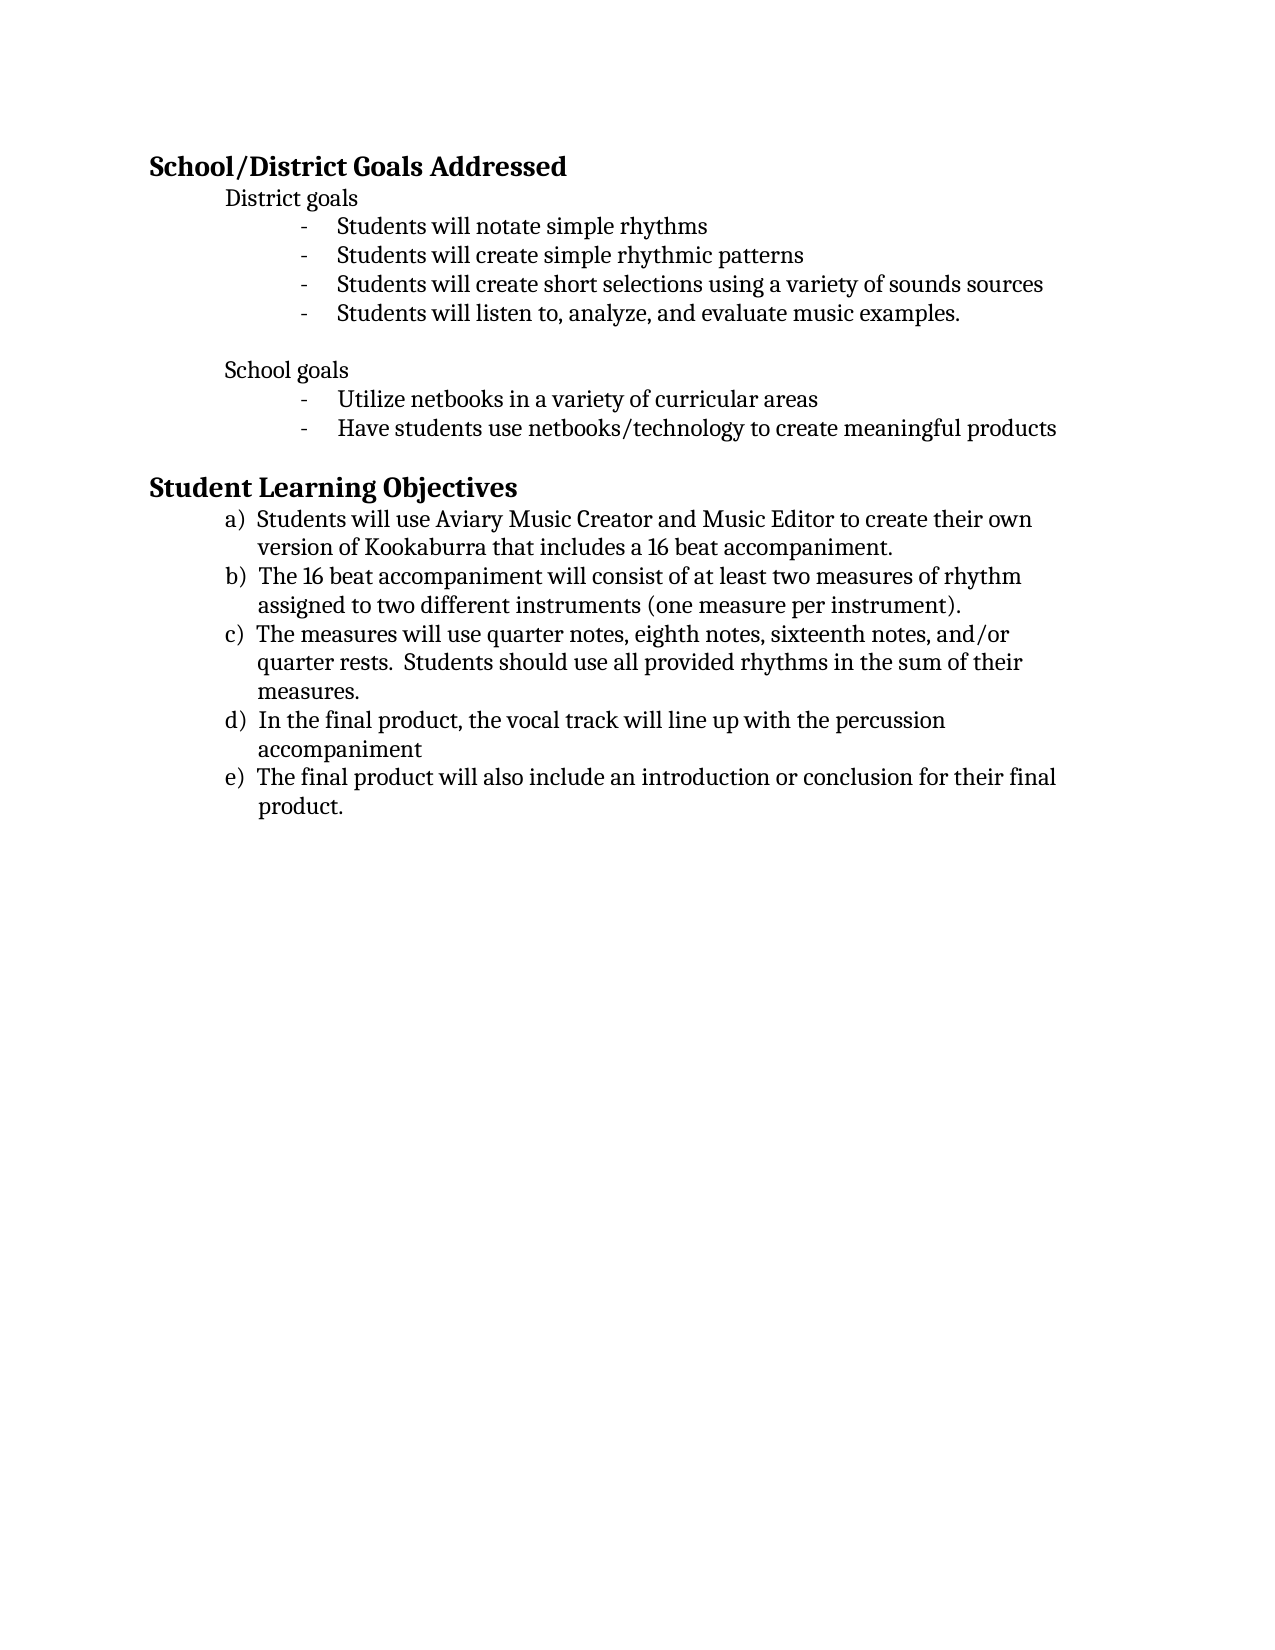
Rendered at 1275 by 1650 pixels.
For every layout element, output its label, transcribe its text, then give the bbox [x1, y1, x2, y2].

text b) The 16 beat accompaniment will consist of at least two measures of rhythm [150, 562, 1125, 591]
list Students will notate simple rhythms [300, 212, 1125, 241]
list Students will listen to, analyze, and evaluate music examples. [300, 298, 1125, 327]
list Utilize netbooks in a variety of curricular areas [300, 385, 1125, 413]
text accompaniment [150, 734, 1125, 763]
text assigned to two different instruments (one measure per instrument). [150, 591, 1125, 619]
text Student Learning Objectives [150, 471, 1125, 504]
text a) Students will use Aviary Music Creator and Music Editor to create their own [150, 504, 1125, 533]
text School/District Goals Addressed [150, 150, 1125, 183]
text e) The final product will also include an introduction or conclusion for their final [150, 763, 1125, 792]
text c) The measures will use quarter notes, eighth notes, sixteenth notes, and/or [150, 619, 1125, 648]
text product. [150, 792, 1125, 821]
list Students will create simple rhythmic patterns [300, 241, 1125, 270]
text d) In the final product, the vocal track will line up with the percussion [150, 706, 1125, 734]
text measures. [225, 677, 1125, 706]
text District goals [150, 183, 1125, 212]
list Have students use netbooks/technology to create meaningful products [300, 413, 1125, 442]
list Students will create short selections using a variety of sounds sources [300, 270, 1125, 298]
list School goals [225, 356, 1125, 385]
text version of Kookaburra that includes a 16 beat accompaniment. [150, 533, 1125, 562]
text quarter rests. Students should use all provided rhythms in the sum of their [225, 648, 1125, 677]
